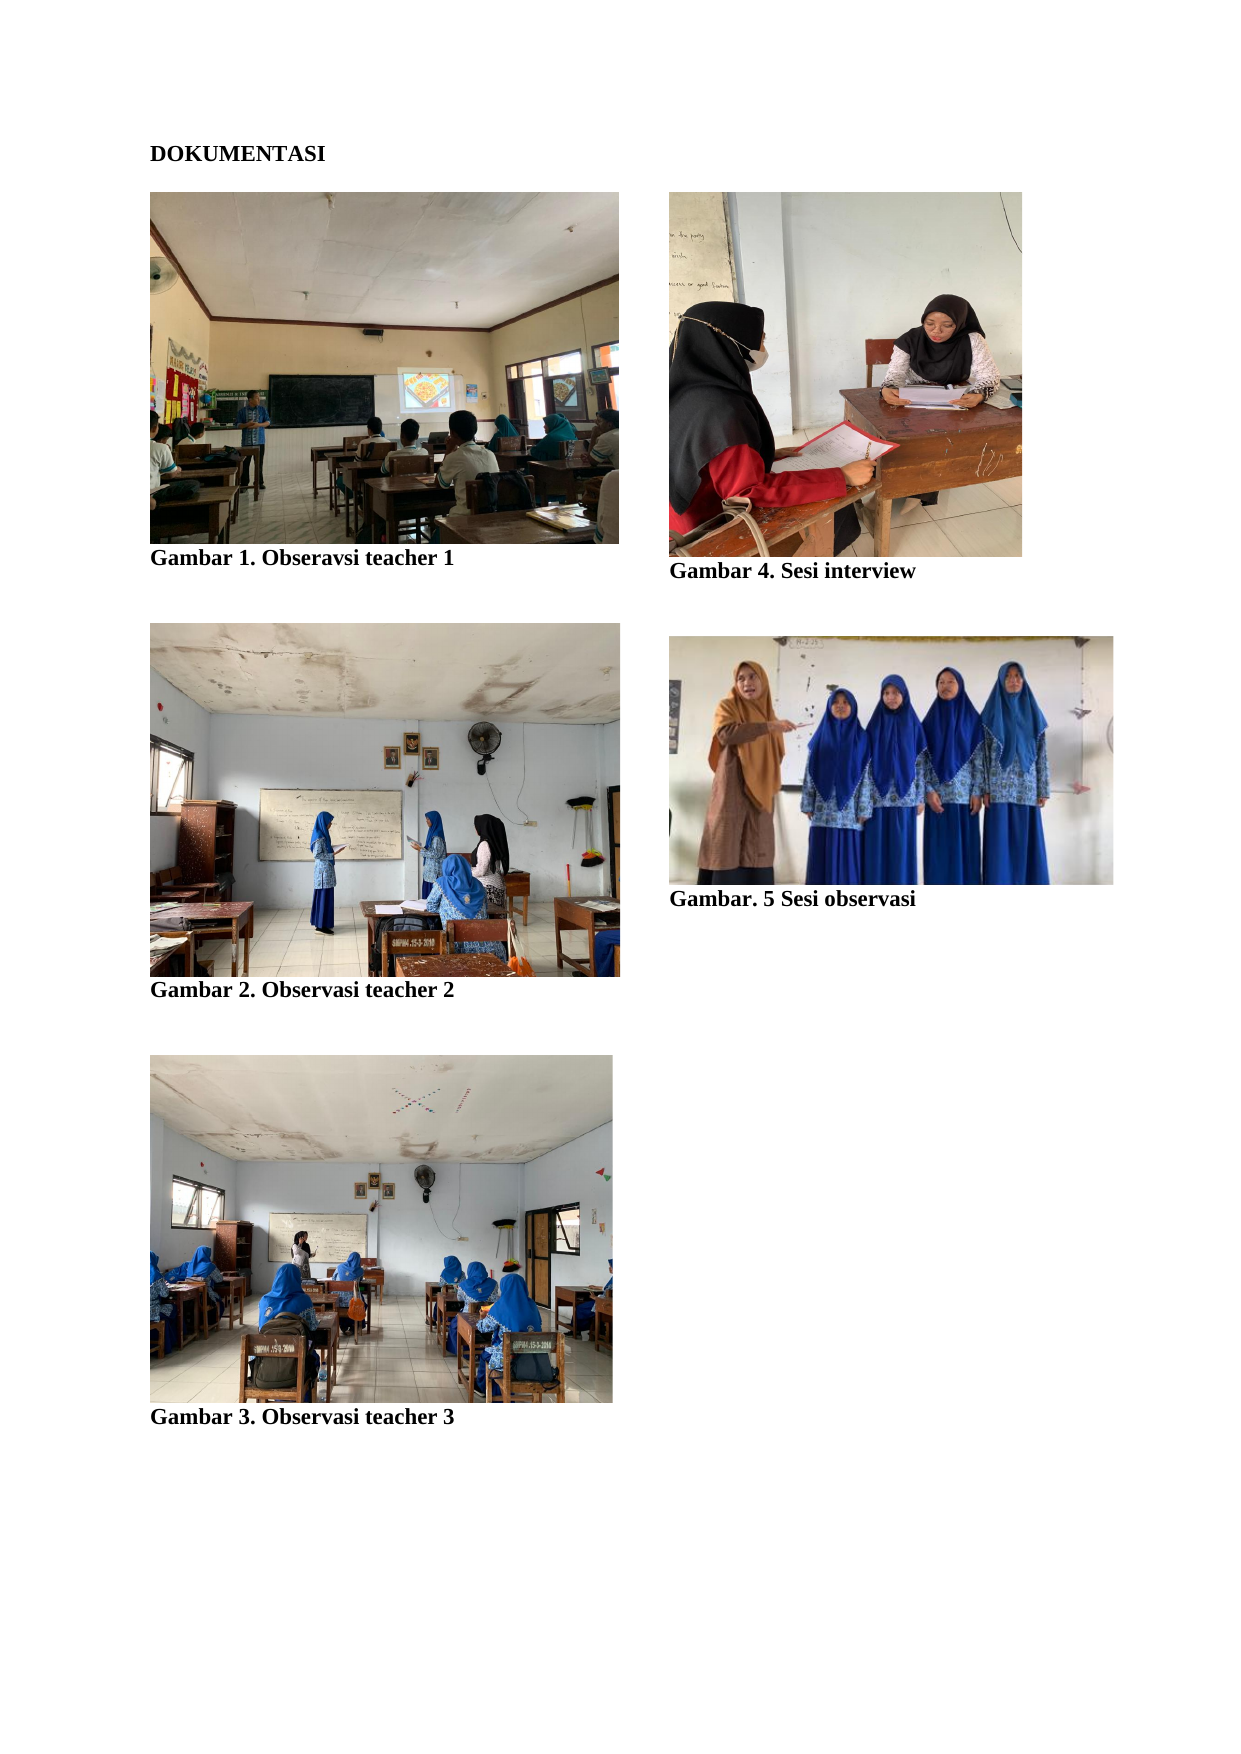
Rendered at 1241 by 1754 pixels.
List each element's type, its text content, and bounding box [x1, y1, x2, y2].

picture [669, 636, 1114, 885]
text Gambar 4. Sesi interview [669, 557, 1090, 583]
text Gambar 2. Observasi teacher 2 [150, 977, 571, 1003]
picture [150, 623, 621, 977]
text Gambar. 5 Sesi observasi [669, 885, 1090, 911]
picture [150, 192, 619, 544]
text Gambar 1. Obseravsi teacher 1 [150, 544, 571, 571]
text Gambar 3. Observasi teacher 3 [150, 1403, 571, 1429]
picture [669, 192, 1023, 557]
text DOKUMENTASI [150, 139, 1090, 166]
picture [150, 1055, 613, 1403]
